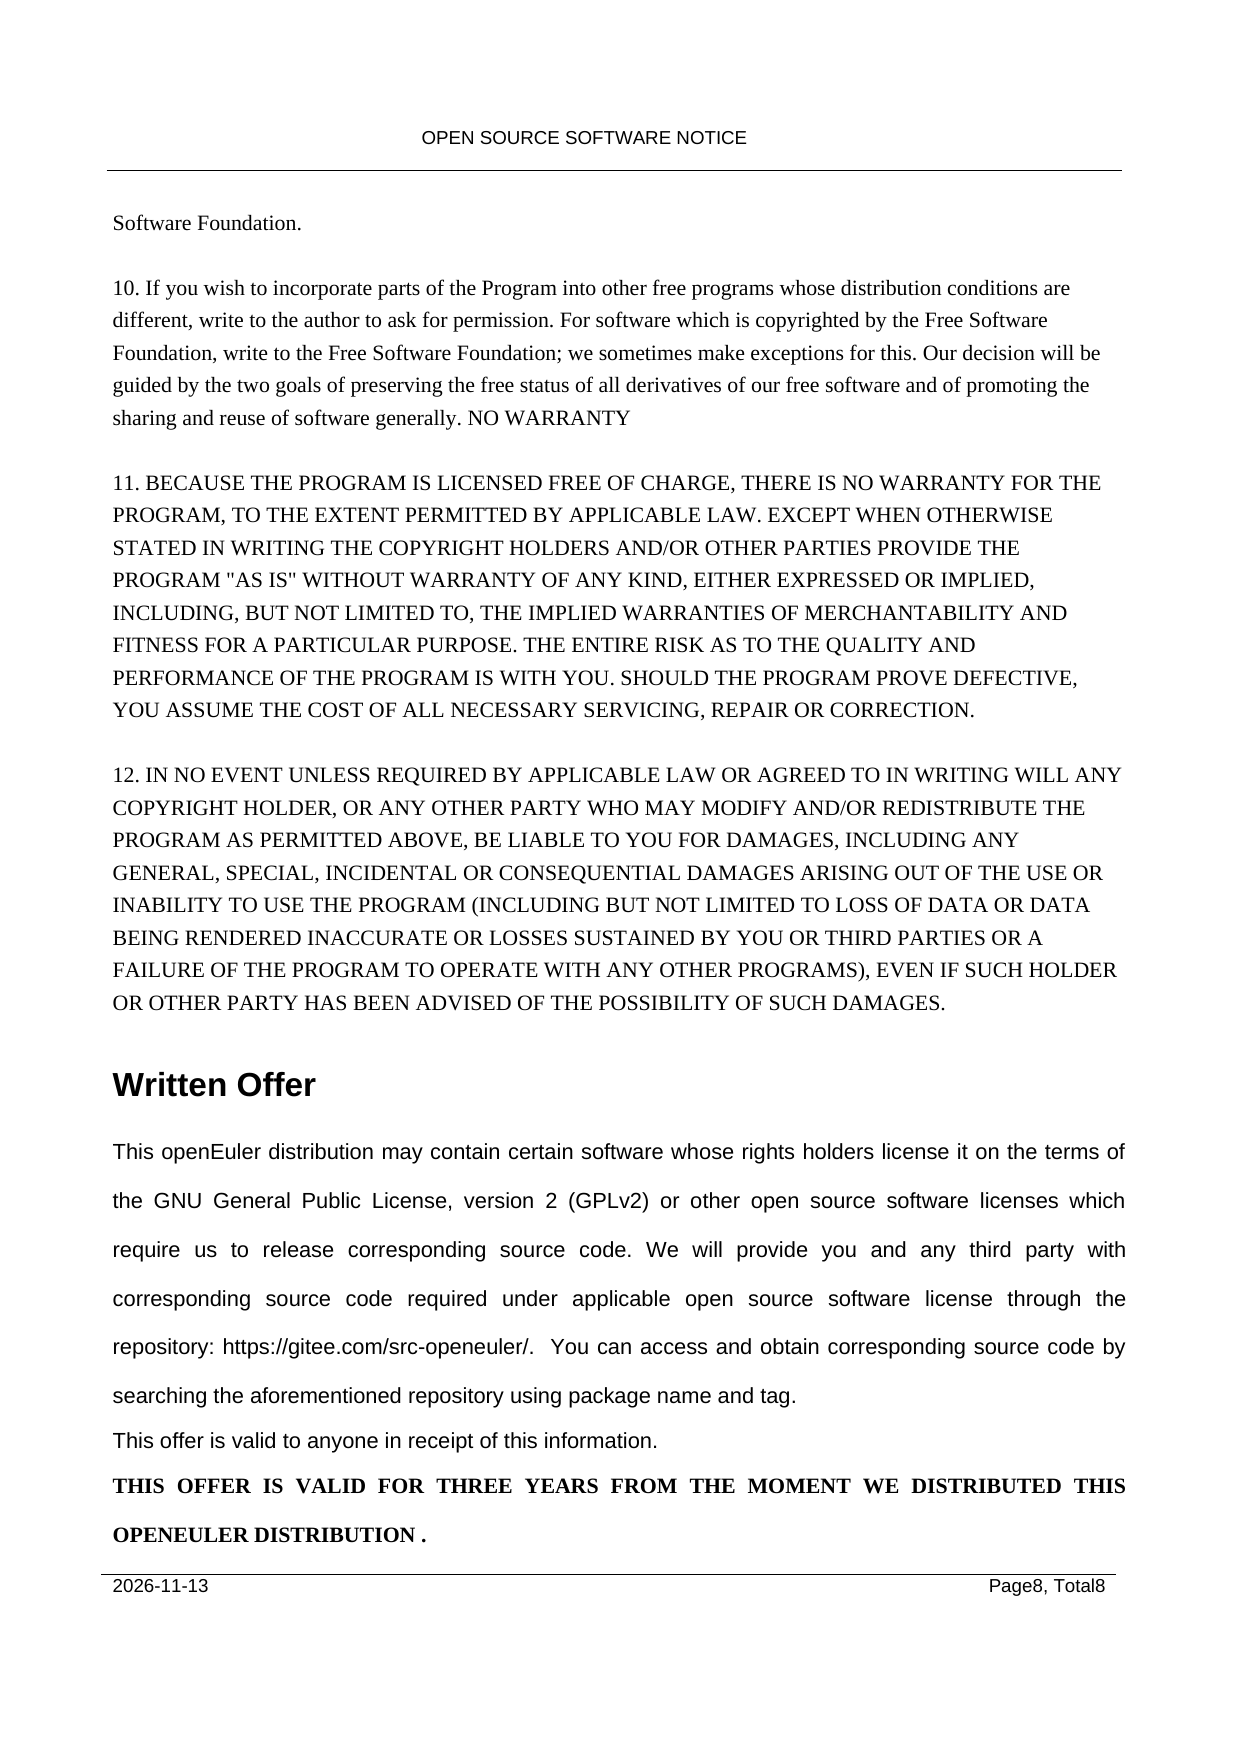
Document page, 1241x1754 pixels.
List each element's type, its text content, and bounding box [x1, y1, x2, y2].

text This openEuler distribution may contain certain software whose rights holders license it on the terms of the GNU General Public License, version 2 (GPLv2) or other open source software licenses which require us to release corresponding source code. We will provide you and any third party with corresponding source code required under applicable open source software license through the repository: https://gitee.com/src-openeuler/. You can access and obtain corresponding source code by searching the aforementioned repository using package name and tag. [112, 1136, 1128, 1412]
text Written Offer [112, 1051, 1128, 1116]
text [112, 206, 1128, 1051]
text THIS OFFER IS VALID FOR THREE YEARS FROM THE MOMENT WE DISTRIBUTED THIS OPENEULER DISTRIBUTION . [112, 1469, 1128, 1551]
text This offer is valid to anyone in receipt of this information. [112, 1424, 1128, 1457]
